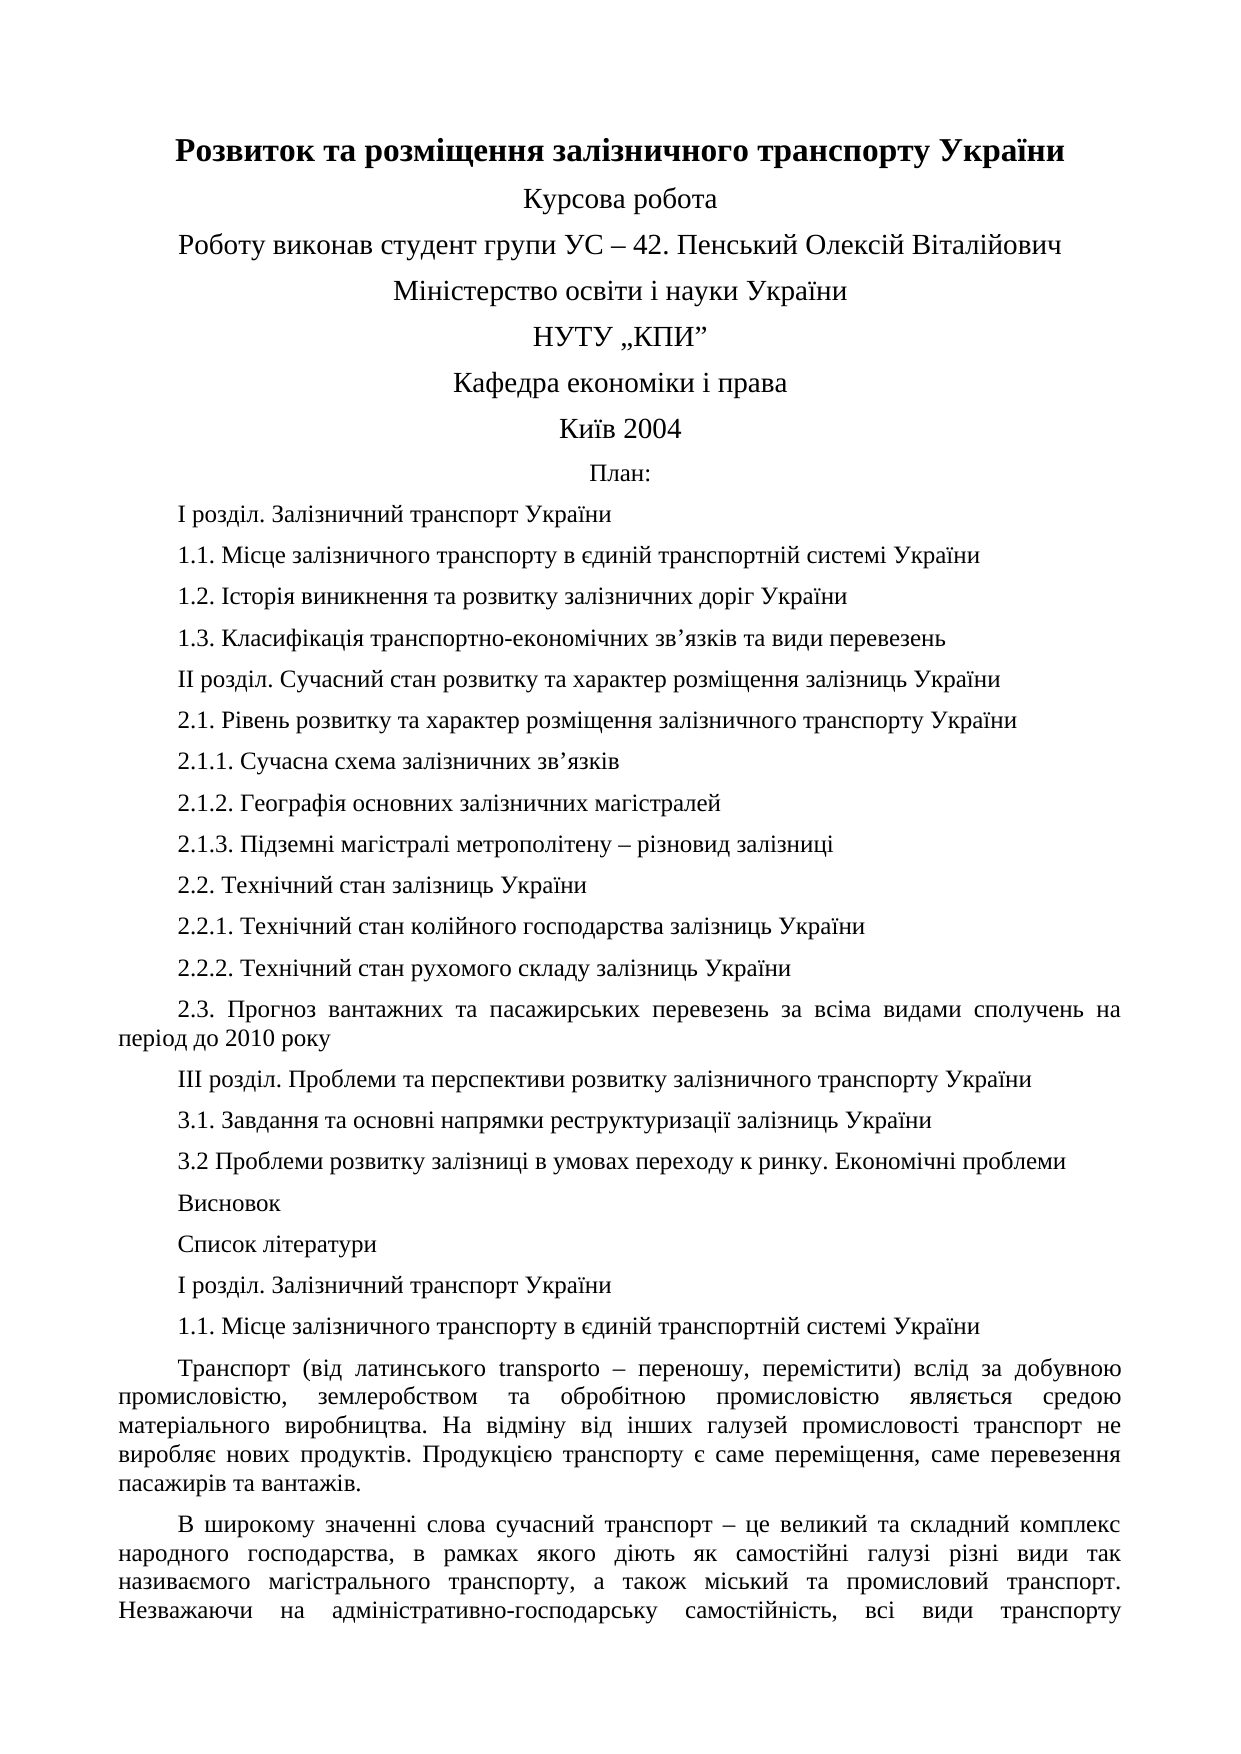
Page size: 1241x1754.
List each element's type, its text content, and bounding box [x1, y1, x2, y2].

text I розділ. Залізничний транспорт України [118, 1270, 1122, 1299]
text 2.2.1. Технічний стан колійного господарства залізниць України [118, 911, 1122, 940]
text Розвиток та розміщення залізничного транспорту України [118, 131, 1122, 169]
text 1.3. Класифікація транспортно-економічних зв’язків та види перевезень [118, 623, 1122, 651]
text 2.3. Прогноз вантажних та пасажирських перевезень за всіма видами сполучень на період до 2010 року [118, 994, 1122, 1051]
text 2.2. Технічний стан залізниць України [118, 870, 1122, 899]
text I розділ. Залізничний транспорт України [118, 499, 1122, 528]
text 2.1.3. Підземні магістралі метрополітену – різновид залізниці [118, 829, 1122, 858]
text План: [118, 458, 1122, 486]
text 1.2. Історія виникнення та розвитку залізничних доріг України [118, 581, 1122, 610]
text Міністерство освіти і науки України [118, 273, 1122, 307]
text 2.1. Рівень розвитку та характер розміщення залізничного транспорту України [118, 705, 1122, 734]
text Транспорт (від латинського transporto – переношу, перемістити) вслід за добувною промисловістю, землеробством та обробітною промисловістю являється средою матеріального виробництва. На відміну від інших галузей промисловості транспорт не виробляє нових продуктів. Продукцією транспорту є саме переміщення, саме перевезення пасажирів та вантажів. [118, 1353, 1122, 1496]
text Висновок [118, 1188, 1122, 1216]
text 3.2 Проблеми розвитку залізниці в умовах переходу к ринку. Економічні проблеми [118, 1146, 1122, 1175]
text Список літератури [118, 1229, 1122, 1258]
text 2.1.1. Сучасна схема залізничних зв’язків [118, 746, 1122, 775]
text 1.1. Місце залізничного транспорту в єдиній транспортній системі України [118, 1311, 1122, 1340]
text Кафедра економіки і права [118, 366, 1122, 399]
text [118, 1509, 1122, 1624]
text Курсова робота [118, 181, 1122, 215]
text Київ 2004 [118, 412, 1122, 445]
text III розділ. Проблеми та перспективи розвитку залізничного транспорту України [118, 1064, 1122, 1093]
text Роботу виконав студент групи УС – 42. Пенський Олексій Віталійович [118, 227, 1122, 261]
text НУТУ „КПИ” [118, 319, 1122, 353]
text 3.1. Завдання та основні напрямки реструктуризації залізниць України [118, 1105, 1122, 1134]
text 2.1.2. Географія основних залізничних магістралей [118, 788, 1122, 816]
text 2.2.2. Технічний стан рухомого складу залізниць України [118, 953, 1122, 981]
text 1.1. Місце залізничного транспорту в єдиній транспортній системі України [118, 540, 1122, 569]
text II розділ. Сучасний стан розвитку та характер розміщення залізниць України [118, 664, 1122, 693]
